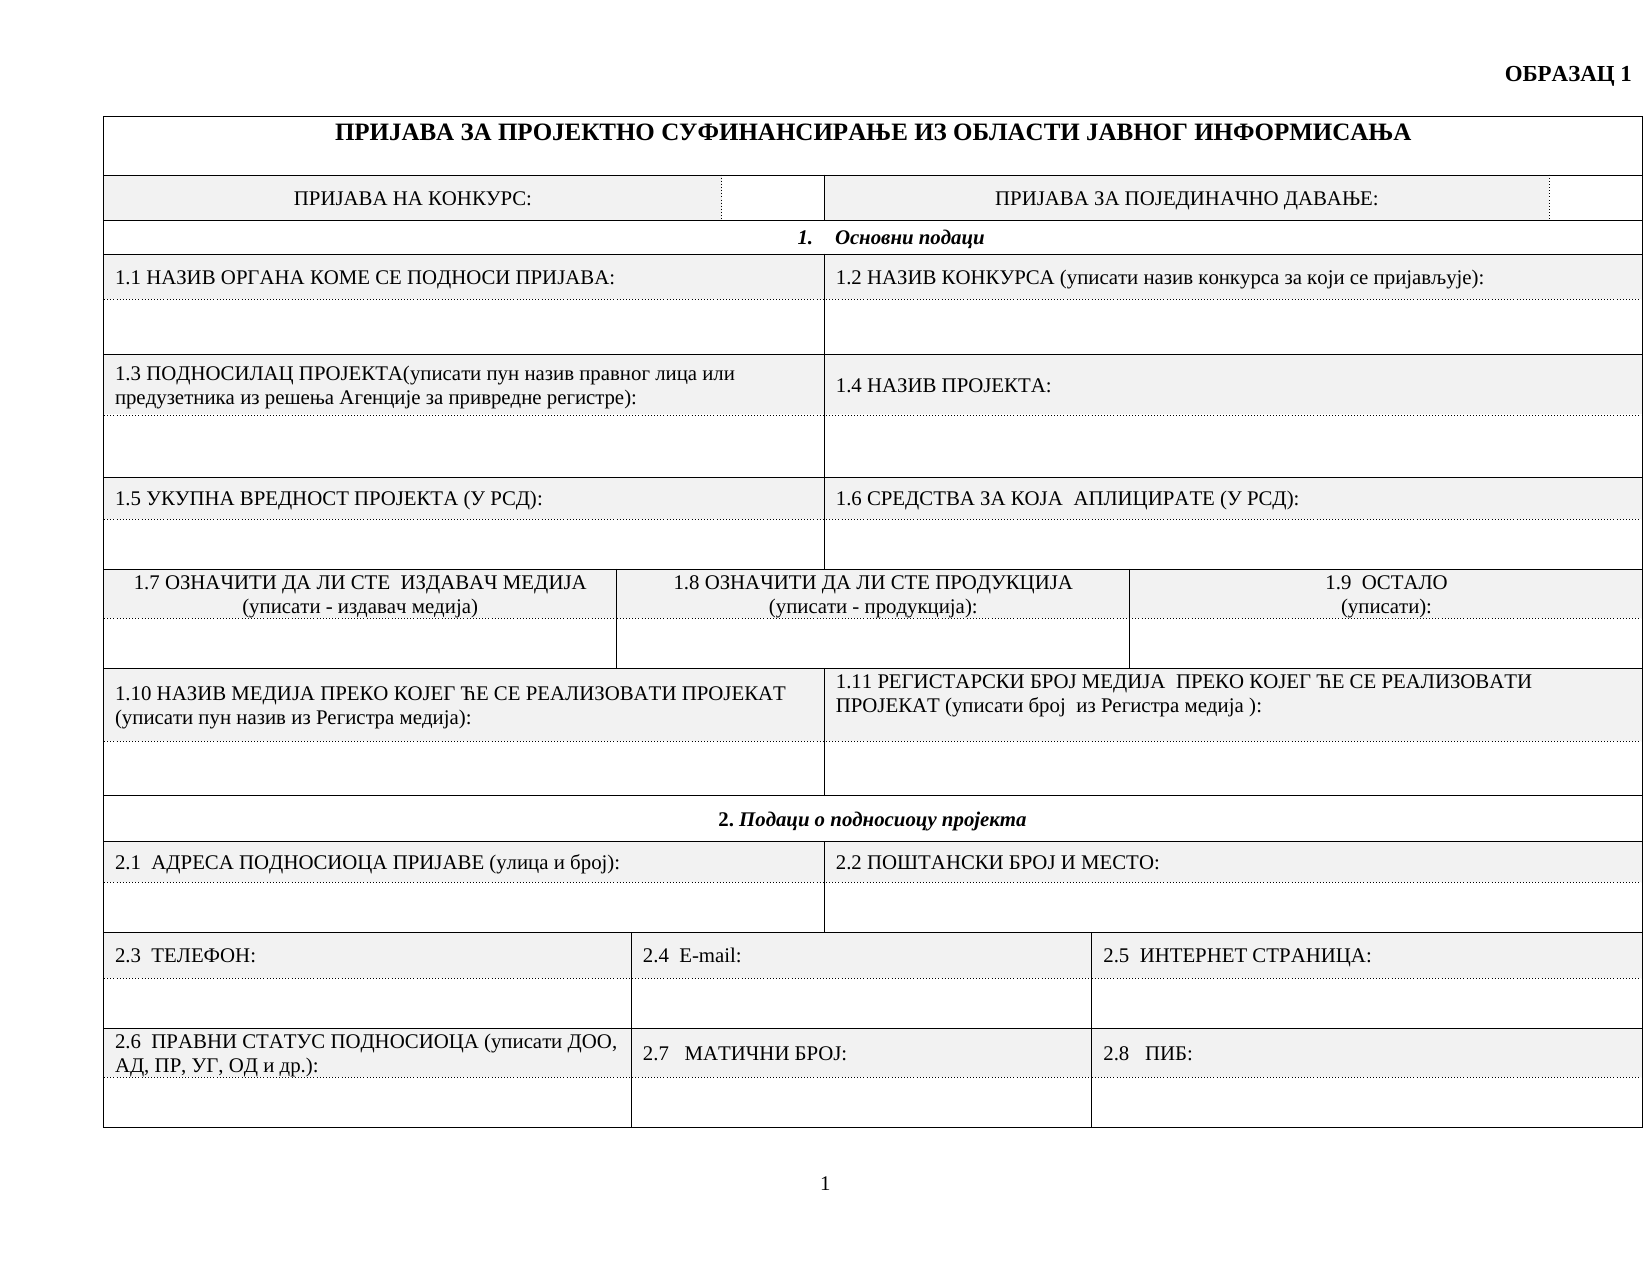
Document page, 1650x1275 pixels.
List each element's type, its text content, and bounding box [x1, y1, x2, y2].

table_cell Основни подаци [104, 221, 1642, 253]
table_cell [104, 299, 824, 354]
table_cell [104, 1077, 631, 1127]
table_cell ПРИЈАВА НА КОНКУРС: [104, 176, 722, 220]
table_cell [632, 978, 1091, 1028]
table_cell [104, 519, 824, 569]
table_cell [104, 978, 631, 1028]
table_cell [617, 618, 1129, 668]
table_cell [1130, 618, 1642, 668]
table_cell ПРИЈАВА ЗА ПОЈЕДИНАЧНО ДАВАЊЕ: [825, 176, 1549, 220]
table_cell [1092, 1077, 1642, 1127]
table_cell [722, 176, 824, 220]
table_cell 2.2 ПОШТАНСКИ БРОЈ И МЕСТО: [825, 842, 1642, 882]
table_cell 1.11 РЕГИСТАРСКИ БРОЈ МЕДИЈА ПРЕКО КОЈЕГ ЋЕ СЕ РЕАЛИЗОВАТИ ПРОЈЕКАТ (уписати број из Регистра медија ): [825, 669, 1642, 741]
table_cell [825, 299, 1642, 354]
table_cell 1.10 НАЗИВ МЕДИЈА ПРЕКО КОЈЕГ ЋЕ СЕ РЕАЛИЗОВАТИ ПРОЈЕКАТ (уписати пун назив из Регистра медија): [104, 669, 824, 741]
table_cell 2.5 ИНТЕРНЕТ СТРАНИЦА: [1092, 933, 1642, 978]
table_cell 2.4 Е-mail: [632, 933, 1091, 978]
table_cell [1092, 978, 1642, 1028]
table_header ОБРАЗАЦ 1 [104, 60, 1643, 116]
table_cell 2. Подаци о подносиоцу пројекта [104, 796, 1642, 841]
table_cell 1.9 ОСТАЛО (уписати): [1130, 570, 1642, 618]
table_cell ПРИЈАВА ЗА ПРОЈЕКТНО СУФИНАНСИРАЊЕ ИЗ ОБЛАСТИ ЈАВНОГ ИНФОРМИСАЊА [104, 117, 1642, 174]
table_cell 2.1 АДРЕСА ПОДНОСИОЦА ПРИЈАВЕ (улица и број): [104, 842, 824, 882]
table_cell [104, 741, 824, 795]
table_cell [104, 415, 824, 477]
table_cell 1.7 ОЗНАЧИТИ ДА ЛИ СТЕ ИЗДАВАЧ МЕДИЈА (уписати - издавач медија) [104, 570, 616, 618]
table_cell [825, 415, 1642, 477]
table_cell 2.7 МАТИЧНИ БРОЈ: [632, 1029, 1091, 1077]
table_cell 1.8 ОЗНАЧИТИ ДА ЛИ СТЕ ПРОДУКЦИЈА (уписати - продукција): [617, 570, 1129, 618]
table_cell 1.4 НАЗИВ ПРОЈЕКТА: [825, 355, 1642, 414]
table_cell [104, 882, 824, 932]
table_cell [825, 741, 1642, 795]
table_cell 1.5 УКУПНА ВРЕДНОСТ ПРОЈЕКТА (У РСД): [104, 478, 824, 519]
table_cell 1.1 НАЗИВ ОРГАНА КОМЕ СЕ ПОДНОСИ ПРИЈАВА: [104, 255, 824, 299]
table_cell 1.6 СРЕДСТВА ЗА КОЈА АПЛИЦИРАТЕ (У РСД): [825, 478, 1642, 519]
table_cell [1549, 176, 1642, 220]
table_cell 2.3 ТЕЛЕФОН: [104, 933, 631, 978]
table_cell 2.6 ПРАВНИ СТАТУС ПОДНОСИОЦА (уписати ДОО, АД, ПР, УГ, ОД и др.): [104, 1029, 631, 1077]
table_cell [825, 882, 1642, 932]
table_cell 1.2 НАЗИВ КОНКУРСА (уписати назив конкурса за који се пријављује): [825, 255, 1642, 299]
table_cell [632, 1077, 1091, 1127]
table_cell 1.3 ПОДНОСИЛАЦ ПРОЈЕКТА(уписати пун назив правног лица или предузетника из решења Агенције за привредне регистре): [104, 355, 824, 414]
table_cell [825, 519, 1642, 569]
table_cell 2.8 ПИБ: [1092, 1029, 1642, 1077]
table_cell [104, 618, 616, 668]
